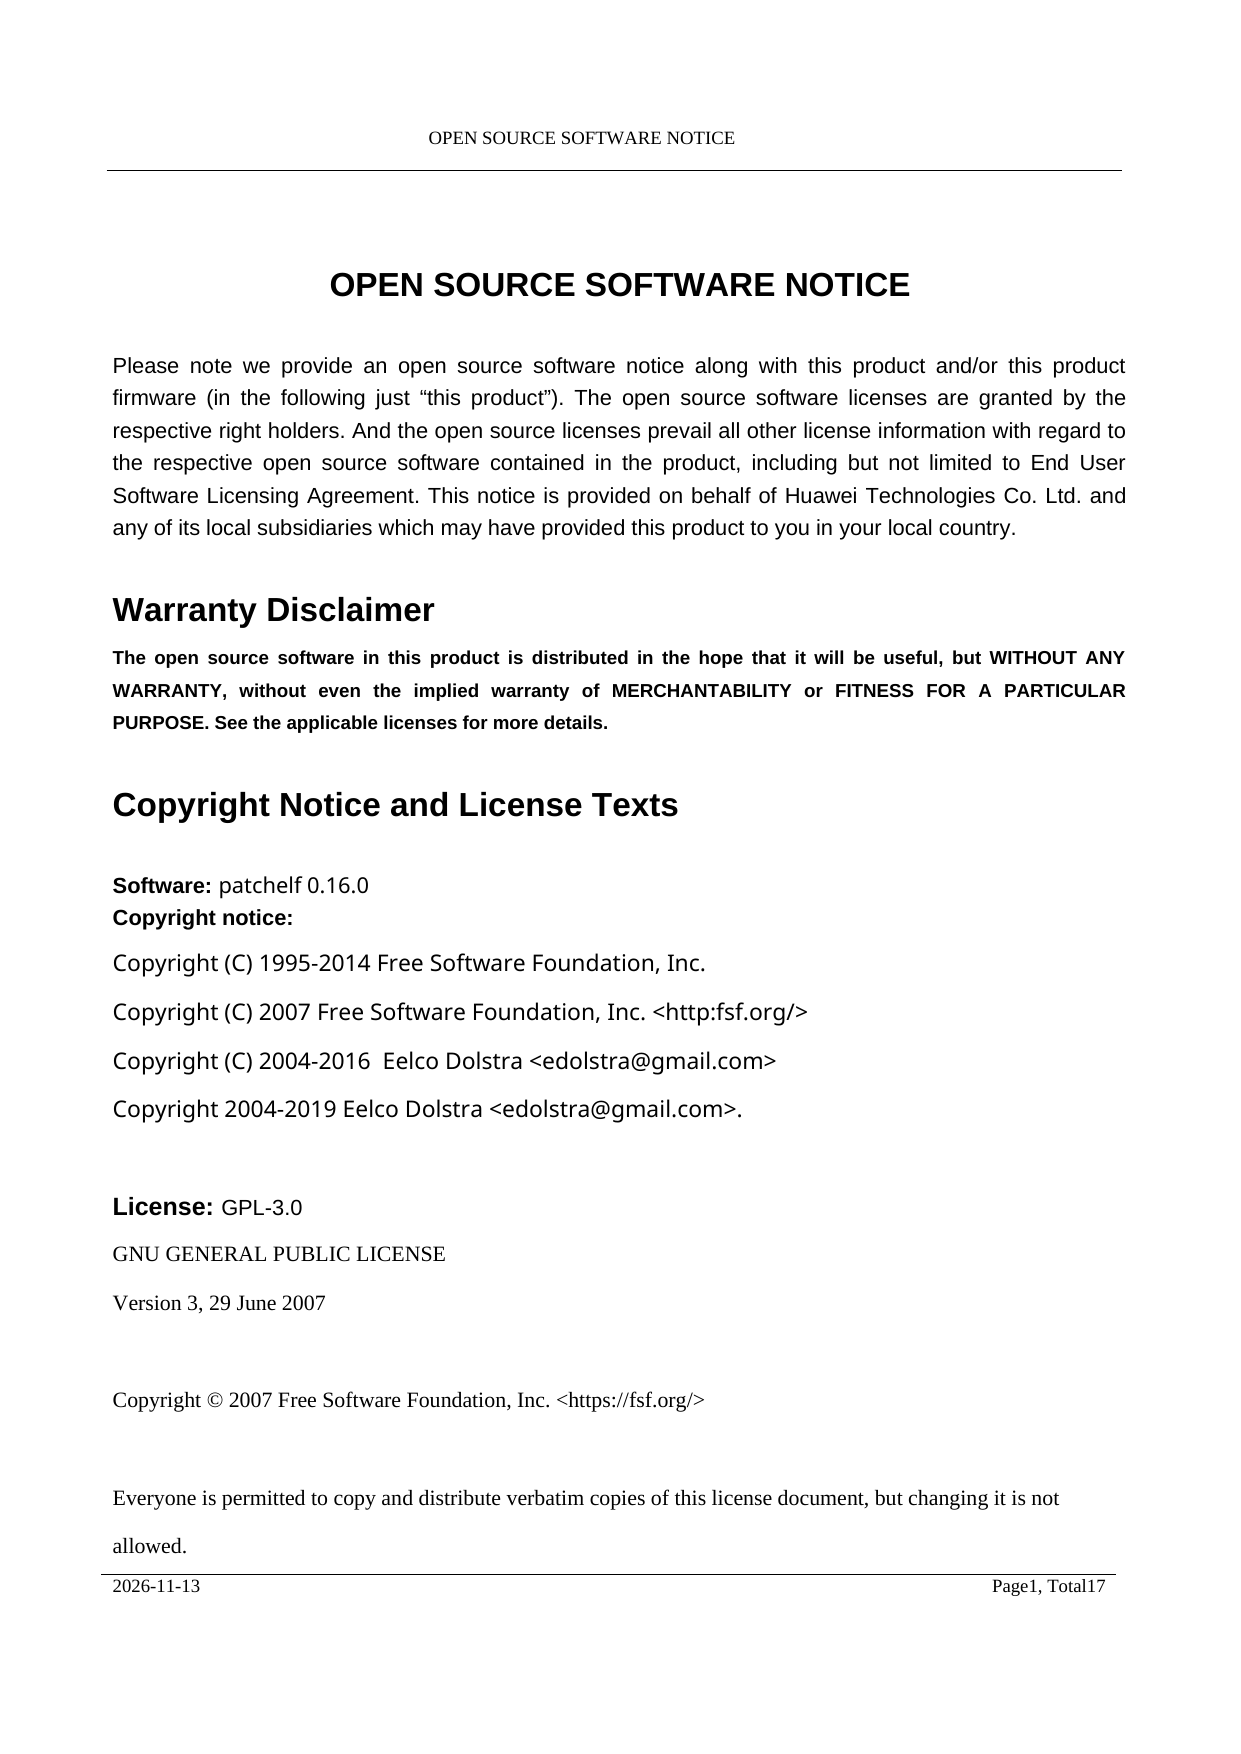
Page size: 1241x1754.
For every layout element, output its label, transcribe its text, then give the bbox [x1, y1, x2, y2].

text License: GPL-3.0 [112, 1190, 1128, 1223]
text Copyright Notice and License Texts [112, 771, 1128, 836]
text Copyright (C) 1995-2014 Free Software Foundation, Inc. Copyright (C) 2007 Free Software Foundation, Inc. <http:fsf.org/> Copyright (C) 2004-2016 Eelco Dolstra <edolstra@gmail.com> Copyright 2004-2019 Eelco Dolstra <edolstra@gmail.com>. [112, 947, 1128, 1174]
text OPEN SOURCE SOFTWARE NOTICE [112, 251, 1128, 316]
text Warranty Disclaimer [112, 576, 1128, 641]
text Software: patchelf 0.16.0 [112, 869, 1128, 901]
text Please note we provide an open source software notice along with this product and/or this product firmware (in the following just “this product”). The open source software licenses are granted by the respective right holders. And the open source licenses prevail all other license information with regard to the respective open source software contained in the product, including but not limited to End User Software Licensing Agreement. This notice is provided on behalf of Huawei Technologies Co. Ltd. and any of its local subsidiaries which may have provided this product to you in your local country. [112, 349, 1128, 544]
text The open source software in this product is distributed in the hope that it will be useful, but WITHOUT ANY WARRANTY, without even the implied warranty of MERCHANTABILITY or FITNESS FOR A PARTICULAR PURPOSE. See the applicable licenses for more details. [112, 641, 1128, 739]
text Copyright notice: [112, 901, 1128, 934]
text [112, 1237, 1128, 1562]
